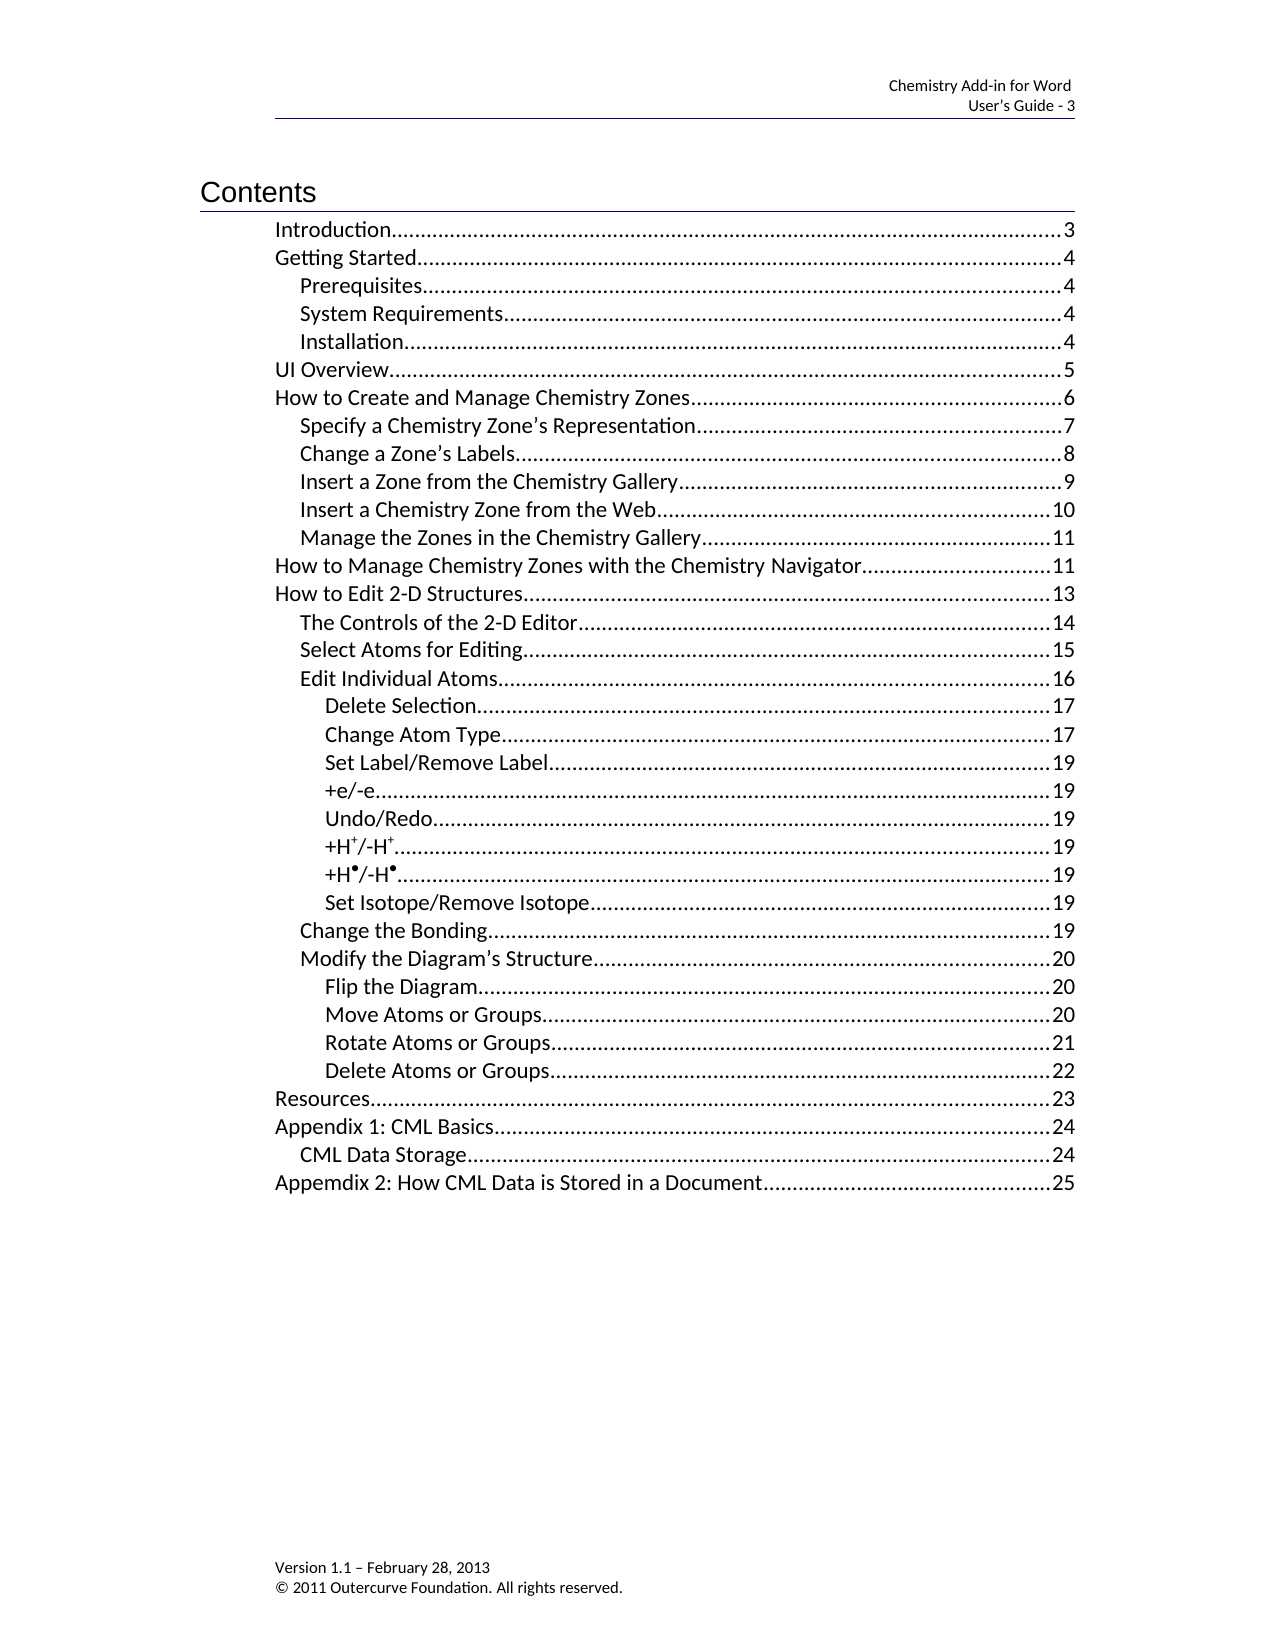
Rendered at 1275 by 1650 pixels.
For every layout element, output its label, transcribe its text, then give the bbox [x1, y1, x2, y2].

text Appemdix 2: How CML Data is Stored in a Document 25 [275, 1168, 1075, 1196]
text How to Create and Manage Chemistry Zones 6 [275, 383, 1075, 411]
text Contents [200, 175, 1075, 211]
text Undo/Redo 19 [325, 804, 1075, 832]
text Rotate Atoms or Groups 21 [325, 1028, 1075, 1056]
text Specify a Chemistry Zone’s Representation 7 [300, 411, 1075, 439]
text Delete Selection 17 [325, 692, 1075, 720]
text UI Overview 5 [275, 355, 1075, 383]
text CML Data Storage 24 [300, 1140, 1075, 1168]
text Flip the Diagram 20 [325, 972, 1075, 1000]
text Prerequisites 4 [300, 271, 1075, 299]
text Insert a Zone from the Chemistry Gallery 9 [300, 467, 1075, 496]
text +e/-e 19 [325, 776, 1075, 804]
text Set Label/Remove Label 19 [325, 748, 1075, 776]
text System Requirements 4 [300, 299, 1075, 327]
text Getting Started 4 [275, 243, 1075, 271]
text Select Atoms for Editing 15 [300, 636, 1075, 664]
text Change a Zone’s Labels 8 [300, 439, 1075, 467]
text How to Manage Chemistry Zones with the Chemistry Navigator 11 [275, 552, 1075, 579]
text Resources 23 [275, 1084, 1075, 1112]
text Modify the Diagram’s Structure 20 [300, 944, 1075, 972]
text Change the Bonding 19 [300, 916, 1075, 944]
text Appendix 1: CML Basics 24 [275, 1112, 1075, 1140]
text +H+/-H+ 19 [325, 832, 1075, 860]
text Move Atoms or Groups 20 [325, 1000, 1075, 1028]
text How to Edit 2-D Structures 13 [275, 579, 1075, 608]
text Change Atom Type 17 [325, 720, 1075, 748]
text Delete Atoms or Groups 22 [325, 1056, 1075, 1084]
text The Controls of the 2-D Editor 14 [300, 608, 1075, 636]
text Introduction 3 [275, 215, 1075, 243]
text Set Isotope/Remove Isotope 19 [325, 888, 1075, 916]
text +H●/-H● 19 [325, 860, 1075, 888]
text Edit Individual Atoms 16 [300, 664, 1075, 692]
text Manage the Zones in the Chemistry Gallery 11 [300, 523, 1075, 552]
text Installation 4 [300, 327, 1075, 355]
text Insert a Chemistry Zone from the Web 10 [300, 496, 1075, 523]
